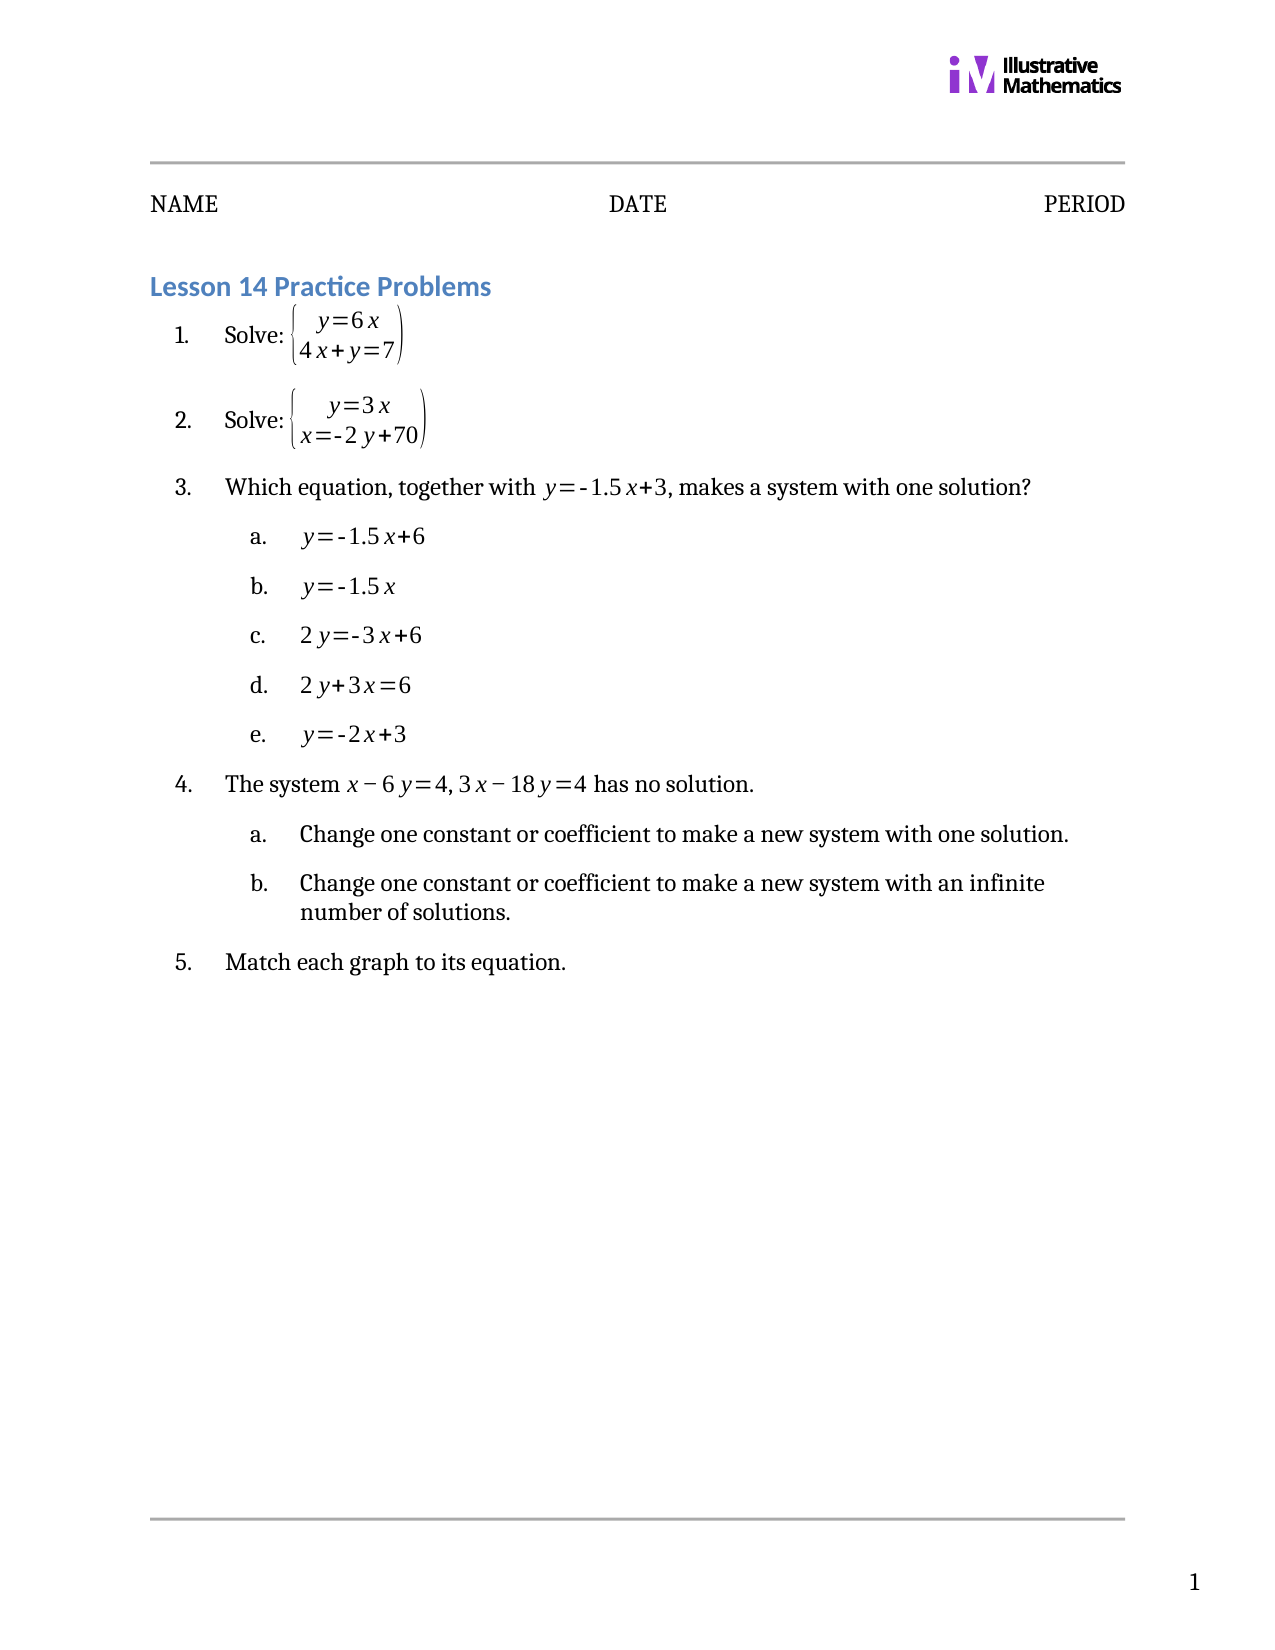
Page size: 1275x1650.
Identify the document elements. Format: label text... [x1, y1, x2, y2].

picture [949, 55, 1121, 93]
list Solve: [175, 388, 1125, 452]
subtitle Lesson 14 Practice Problems [150, 268, 1125, 304]
list Match each graph to its equation. [175, 947, 1125, 976]
list Change one constant or coefficient to make a new system with an infinite number of solutions. [250, 869, 1125, 927]
list The system , has no solution. [175, 770, 1125, 799]
list Which equation, together with , makes a system with one solution? [175, 472, 1125, 501]
list Solve: [175, 304, 1125, 367]
list Change one constant or coefficient to make a new system with one solution. [250, 819, 1125, 848]
